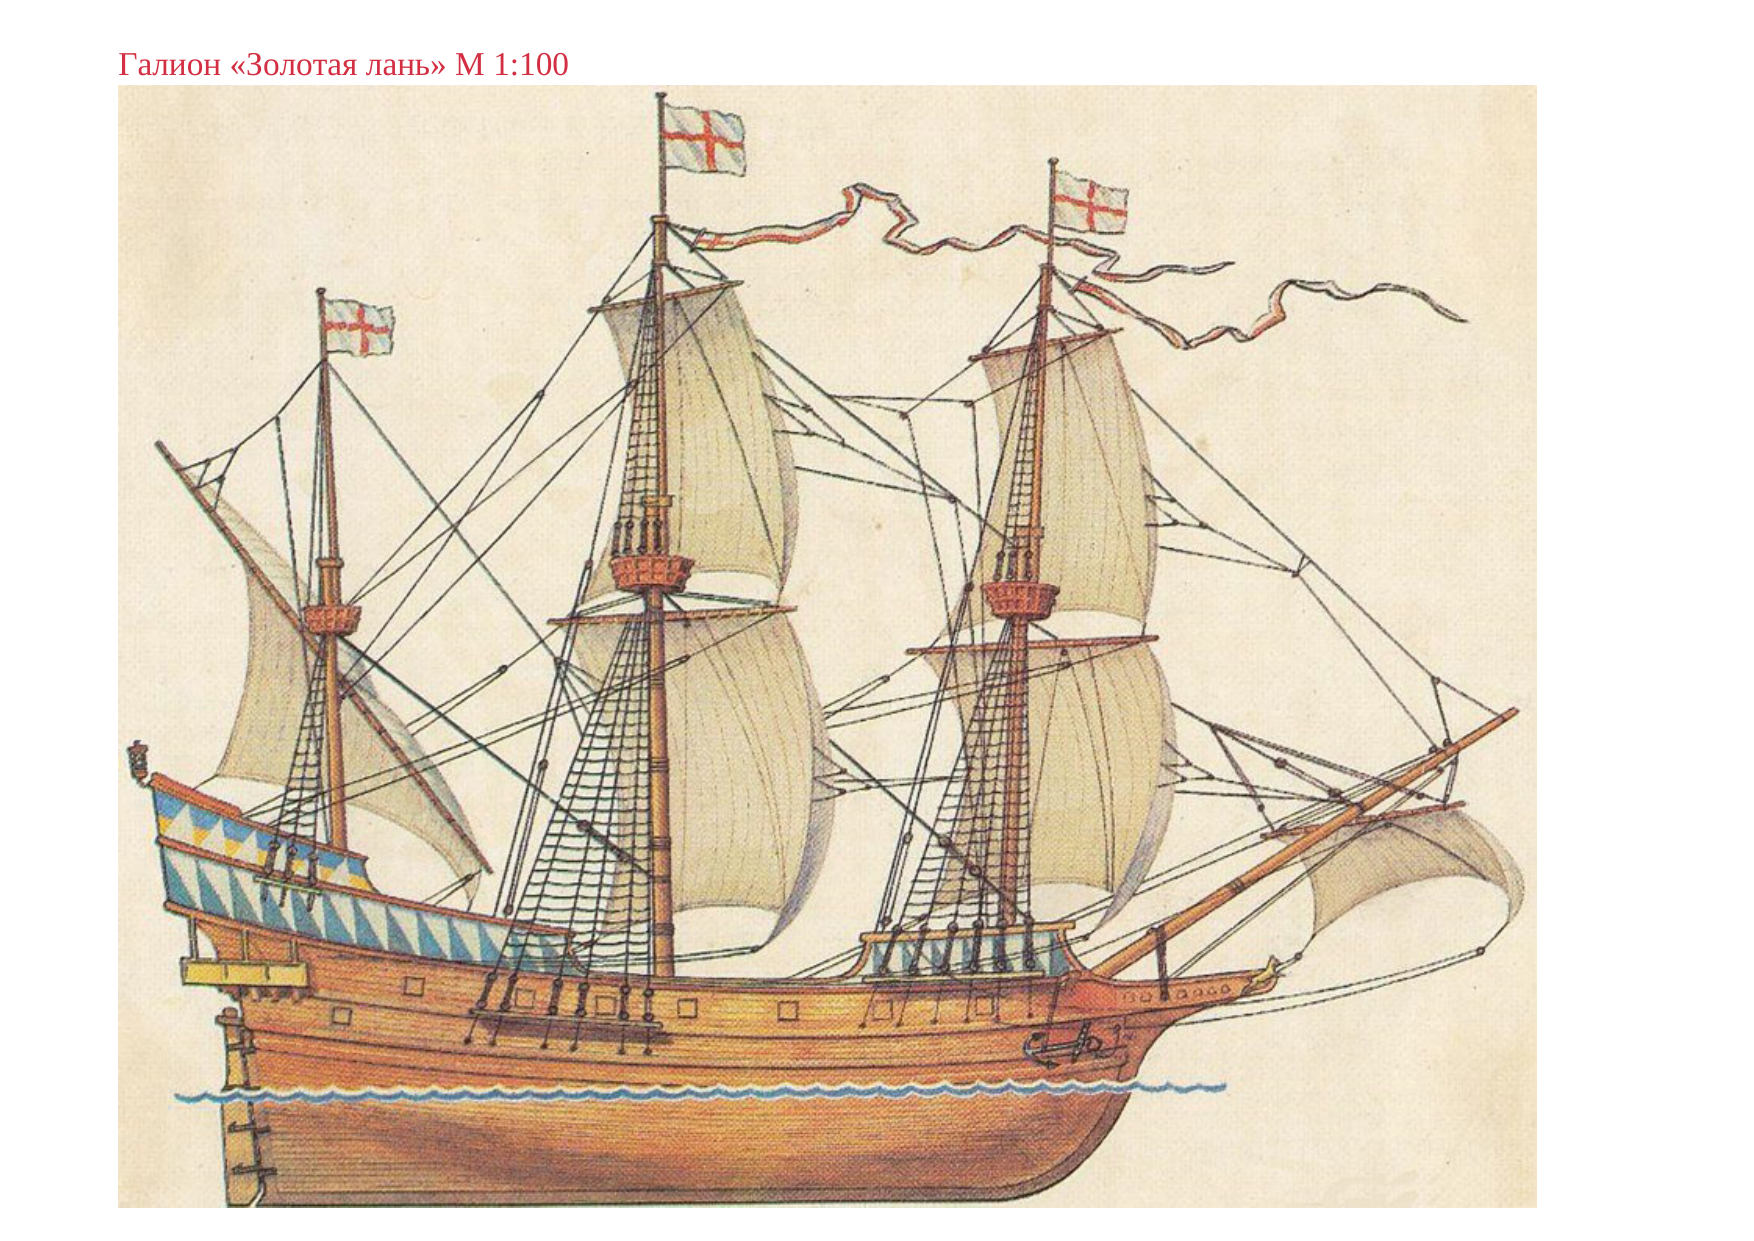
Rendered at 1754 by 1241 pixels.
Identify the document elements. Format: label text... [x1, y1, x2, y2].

picture [118, 85, 1537, 1208]
text Галион «Золотая лань» М 1:100 [118, 44, 1636, 83]
